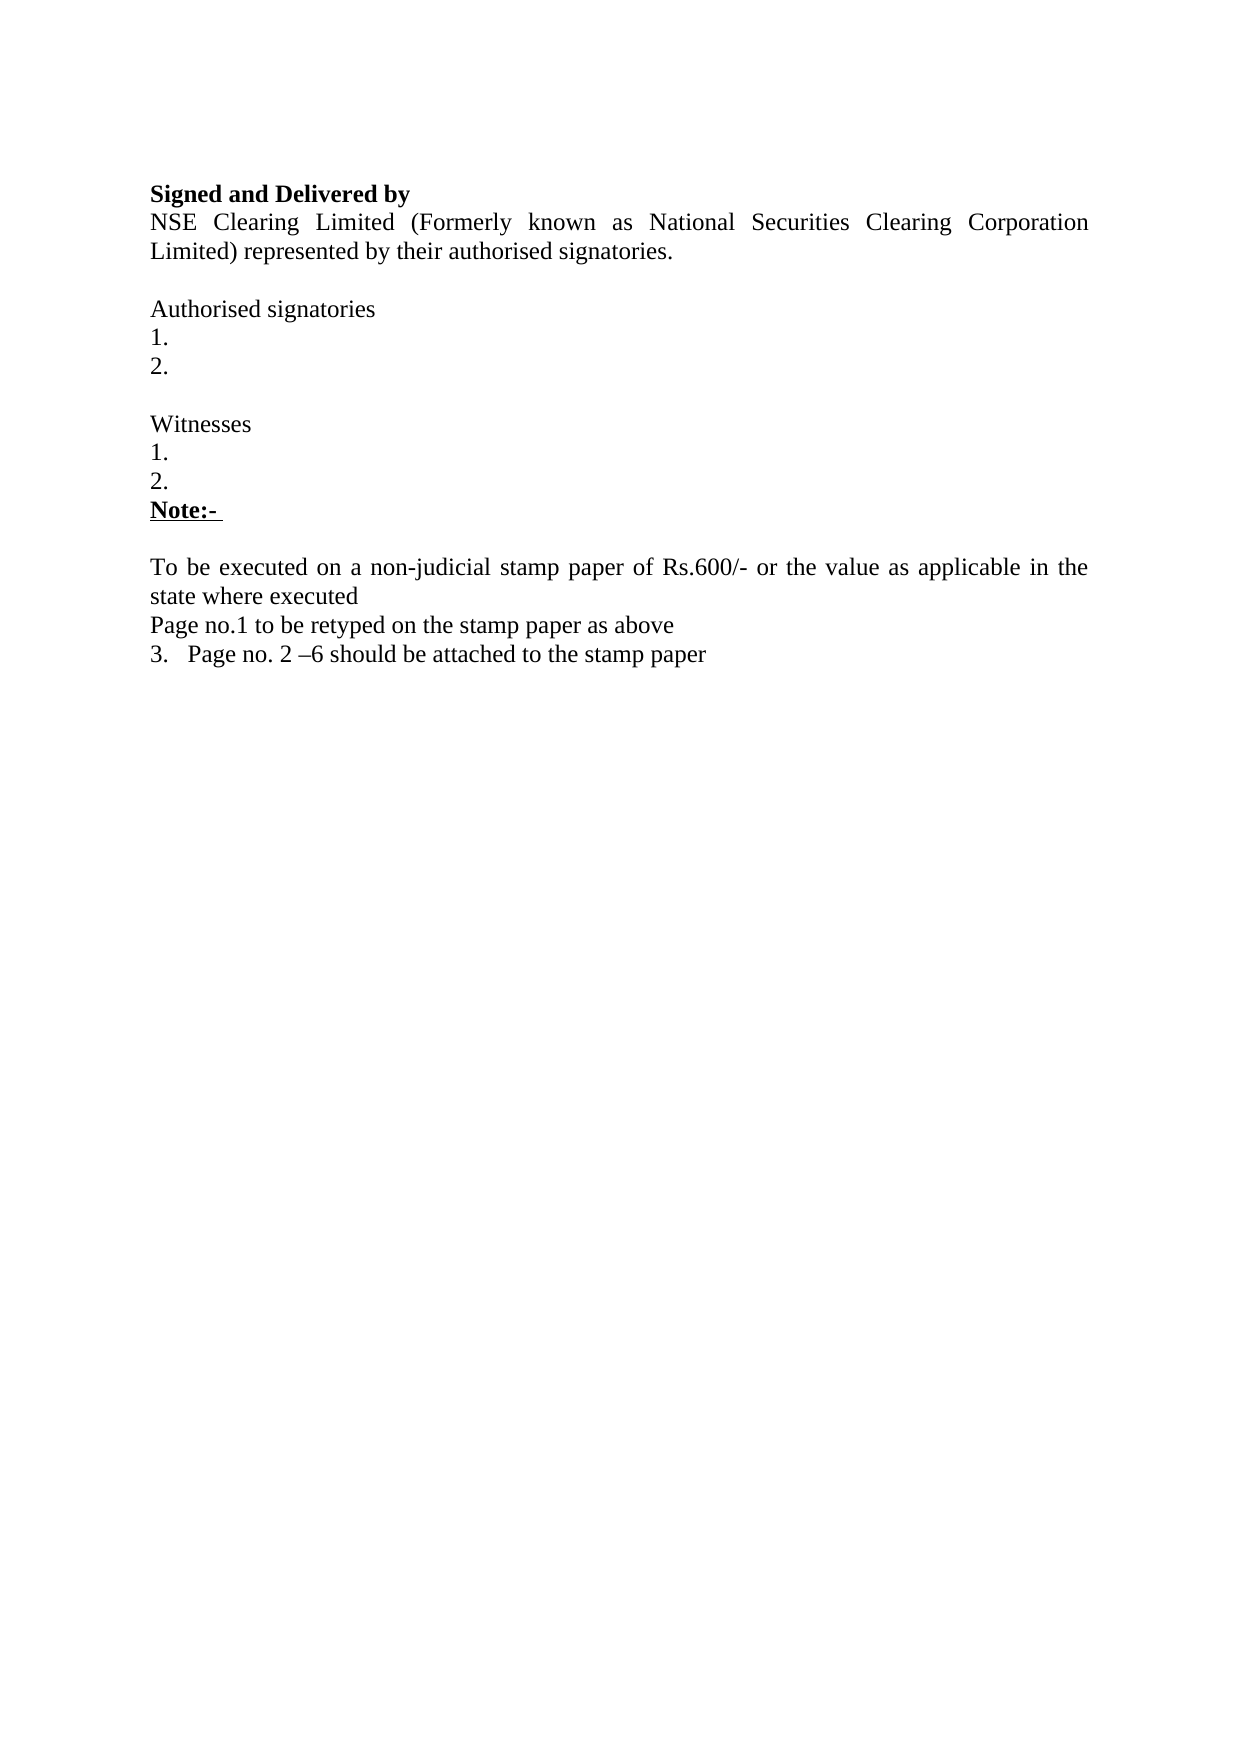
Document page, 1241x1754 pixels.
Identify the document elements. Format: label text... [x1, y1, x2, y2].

text Signed and Delivered by [150, 179, 1090, 207]
text Authorised signatories [150, 294, 1090, 322]
text 2. [150, 466, 1090, 495]
text To be executed on a non-judicial stamp paper of Rs.600/- or the value as applicable in the state where executed [150, 552, 1090, 610]
text 2. [150, 351, 1090, 380]
text Note:- [150, 495, 1090, 524]
text Witnesses [150, 409, 1090, 437]
text 3. Page no. 2 –6 should be attached to the stamp paper [150, 639, 1090, 667]
text NSE Clearing Limited (Formerly known as National Securities Clearing Corporation Limited) represented by their authorised signatories. [150, 207, 1090, 265]
text 1. [150, 437, 1090, 466]
text Page no.1 to be retyped on the stamp paper as above [150, 610, 1090, 639]
text 1. [150, 322, 1090, 351]
